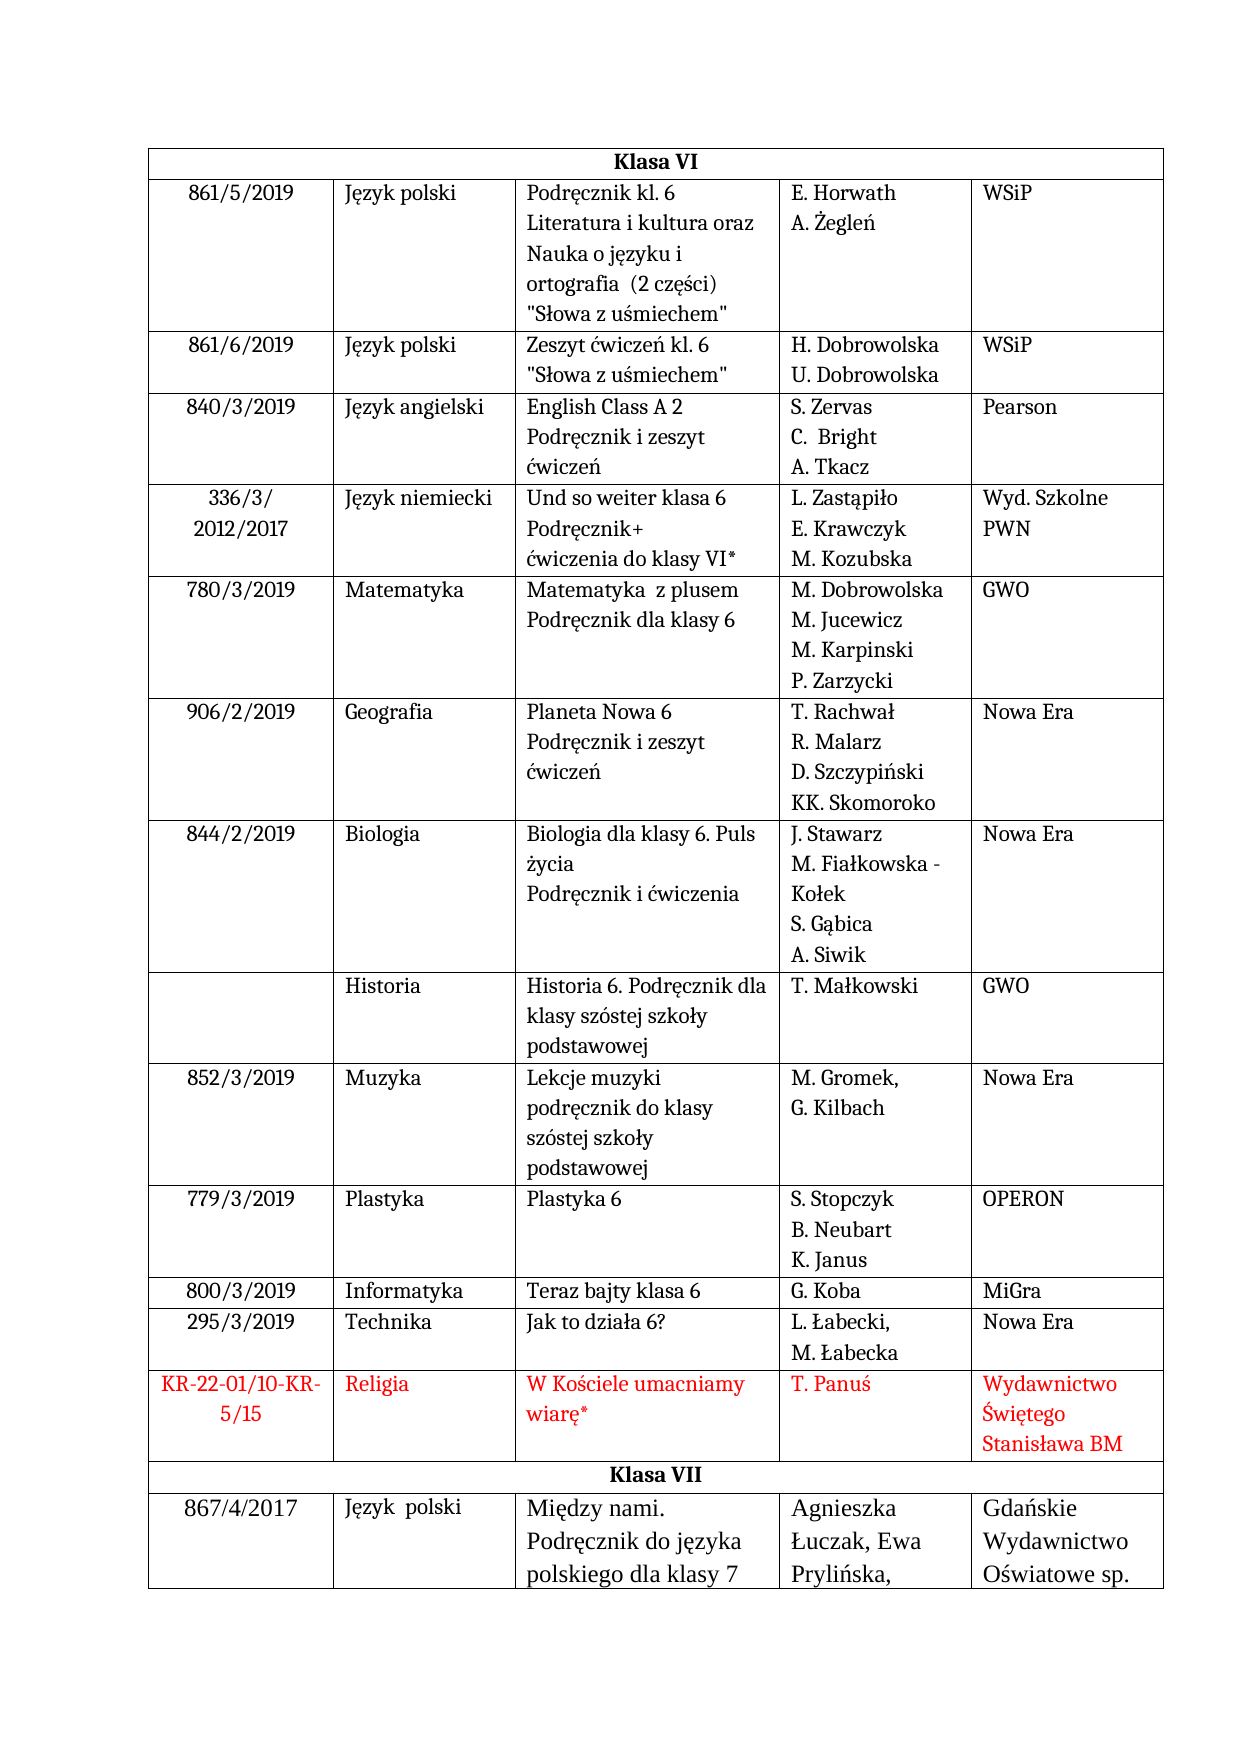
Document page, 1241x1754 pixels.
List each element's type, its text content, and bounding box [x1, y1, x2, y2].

table_cell Biologia dla klasy 6. Puls życia Podręcznik i ćwiczenia [516, 821, 779, 972]
table_cell Nowa Era [972, 699, 1163, 819]
table_cell J. Stawarz M. Fiałkowska - Kołek S. Gąbica A. Siwik [780, 821, 971, 972]
table_cell L. Zastąpiło E. Krawczyk M. Kozubska [780, 485, 971, 576]
table_cell Lekcje muzyki podręcznik do klasy szóstej szkoły podstawowej [516, 1064, 779, 1185]
table_cell 844/2/2019 [149, 821, 333, 972]
table_cell Historia 6. Podręcznik dla klasy szóstej szkoły podstawowej [516, 973, 779, 1063]
table_cell 800/3/2019 [149, 1278, 333, 1308]
table_cell S. Zervas C. Bright A. Tkacz [780, 394, 971, 484]
table_cell Planeta Nowa 6 Podręcznik i zeszyt ćwiczeń [516, 699, 779, 819]
table_cell T. Rachwał R. Malarz D. Szczypiński KK. Skomoroko [780, 699, 971, 819]
table_cell Matematyka [334, 577, 515, 698]
table_cell E. Horwath A. Żegleń [780, 180, 971, 331]
table_cell 867/4/2017 [149, 1494, 333, 1588]
table_cell T. Panuś [780, 1371, 971, 1461]
table_cell W Kościele umacniamy wiarę* [516, 1371, 779, 1461]
table_cell Klasa VII [149, 1462, 1163, 1492]
table_cell L. Łabecki, M. Łabecka [780, 1309, 971, 1369]
table_cell KR-22-01/10-KR-5/15 [149, 1371, 333, 1461]
table_cell Wydawnictwo Świętego Stanisława BM [972, 1371, 1163, 1461]
table_cell 840/3/2019 [149, 394, 333, 484]
table_cell English Class A 2 Podręcznik i zeszyt ćwiczeń [516, 394, 779, 484]
table_cell Biologia [334, 821, 515, 972]
table_cell 906/2/2019 [149, 699, 333, 819]
table_cell S. Stopczyk B. Neubart K. Janus [780, 1186, 971, 1277]
table_cell Geografia [334, 699, 515, 819]
table_cell 295/3/2019 [149, 1309, 333, 1369]
table_cell Pearson [972, 394, 1163, 484]
table_cell Nowa Era [972, 821, 1163, 972]
table_cell 779/3/2019 [149, 1186, 333, 1277]
table_cell Matematyka z plusem Podręcznik dla klasy 6 [516, 577, 779, 698]
table_cell GWO [972, 973, 1163, 1063]
table_cell Podręcznik kl. 6 Literatura i kultura oraz Nauka o języku i ortografia (2 części) "Słowa z uśmiechem" [516, 180, 779, 331]
table_cell Plastyka [334, 1186, 515, 1277]
table_cell Plastyka 6 [516, 1186, 779, 1277]
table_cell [972, 1494, 1163, 1588]
table_cell T. Małkowski [780, 973, 971, 1063]
table_cell 852/3/2019 [149, 1064, 333, 1185]
table_cell Nowa Era [972, 1309, 1163, 1369]
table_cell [780, 1494, 971, 1588]
table_cell [149, 973, 333, 1063]
table_cell Język polski [334, 332, 515, 392]
table_cell M. Gromek, G. Kilbach [780, 1064, 971, 1185]
table_cell Nowa Era [972, 1064, 1163, 1185]
table_cell Język polski [334, 180, 515, 331]
table_cell 336/3/ 2012/2017 [149, 485, 333, 576]
table_cell Jak to działa 6? [516, 1309, 779, 1369]
table_cell Muzyka [334, 1064, 515, 1185]
table_cell MiGra [972, 1278, 1163, 1308]
table_cell OPERON [972, 1186, 1163, 1277]
table_cell Religia [334, 1371, 515, 1461]
table_cell Informatyka [334, 1278, 515, 1308]
table_cell Wyd. Szkolne PWN [972, 485, 1163, 576]
table_cell H. Dobrowolska U. Dobrowolska [780, 332, 971, 392]
table_cell Historia [334, 973, 515, 1063]
table_cell Język polski [334, 1494, 515, 1588]
table_cell Klasa VI [149, 149, 1163, 179]
table_cell 861/5/2019 [149, 180, 333, 331]
table_cell GWO [972, 577, 1163, 698]
table_cell Und so weiter klasa 6 Podręcznik+ ćwiczenia do klasy VI* [516, 485, 779, 576]
table_cell Teraz bajty klasa 6 [516, 1278, 779, 1308]
table_cell G. Koba [780, 1278, 971, 1308]
table_cell 861/6/2019 [149, 332, 333, 392]
table_cell M. Dobrowolska M. Jucewicz M. Karpinski P. Zarzycki [780, 577, 971, 698]
table_cell WSiP [972, 180, 1163, 331]
table_cell 780/3/2019 [149, 577, 333, 698]
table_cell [516, 1494, 779, 1588]
table_cell Język niemiecki [334, 485, 515, 576]
table_cell Technika [334, 1309, 515, 1369]
table_cell WSiP [972, 332, 1163, 392]
table_cell Język angielski [334, 394, 515, 484]
table_cell Zeszyt ćwiczeń kl. 6 "Słowa z uśmiechem" [516, 332, 779, 392]
